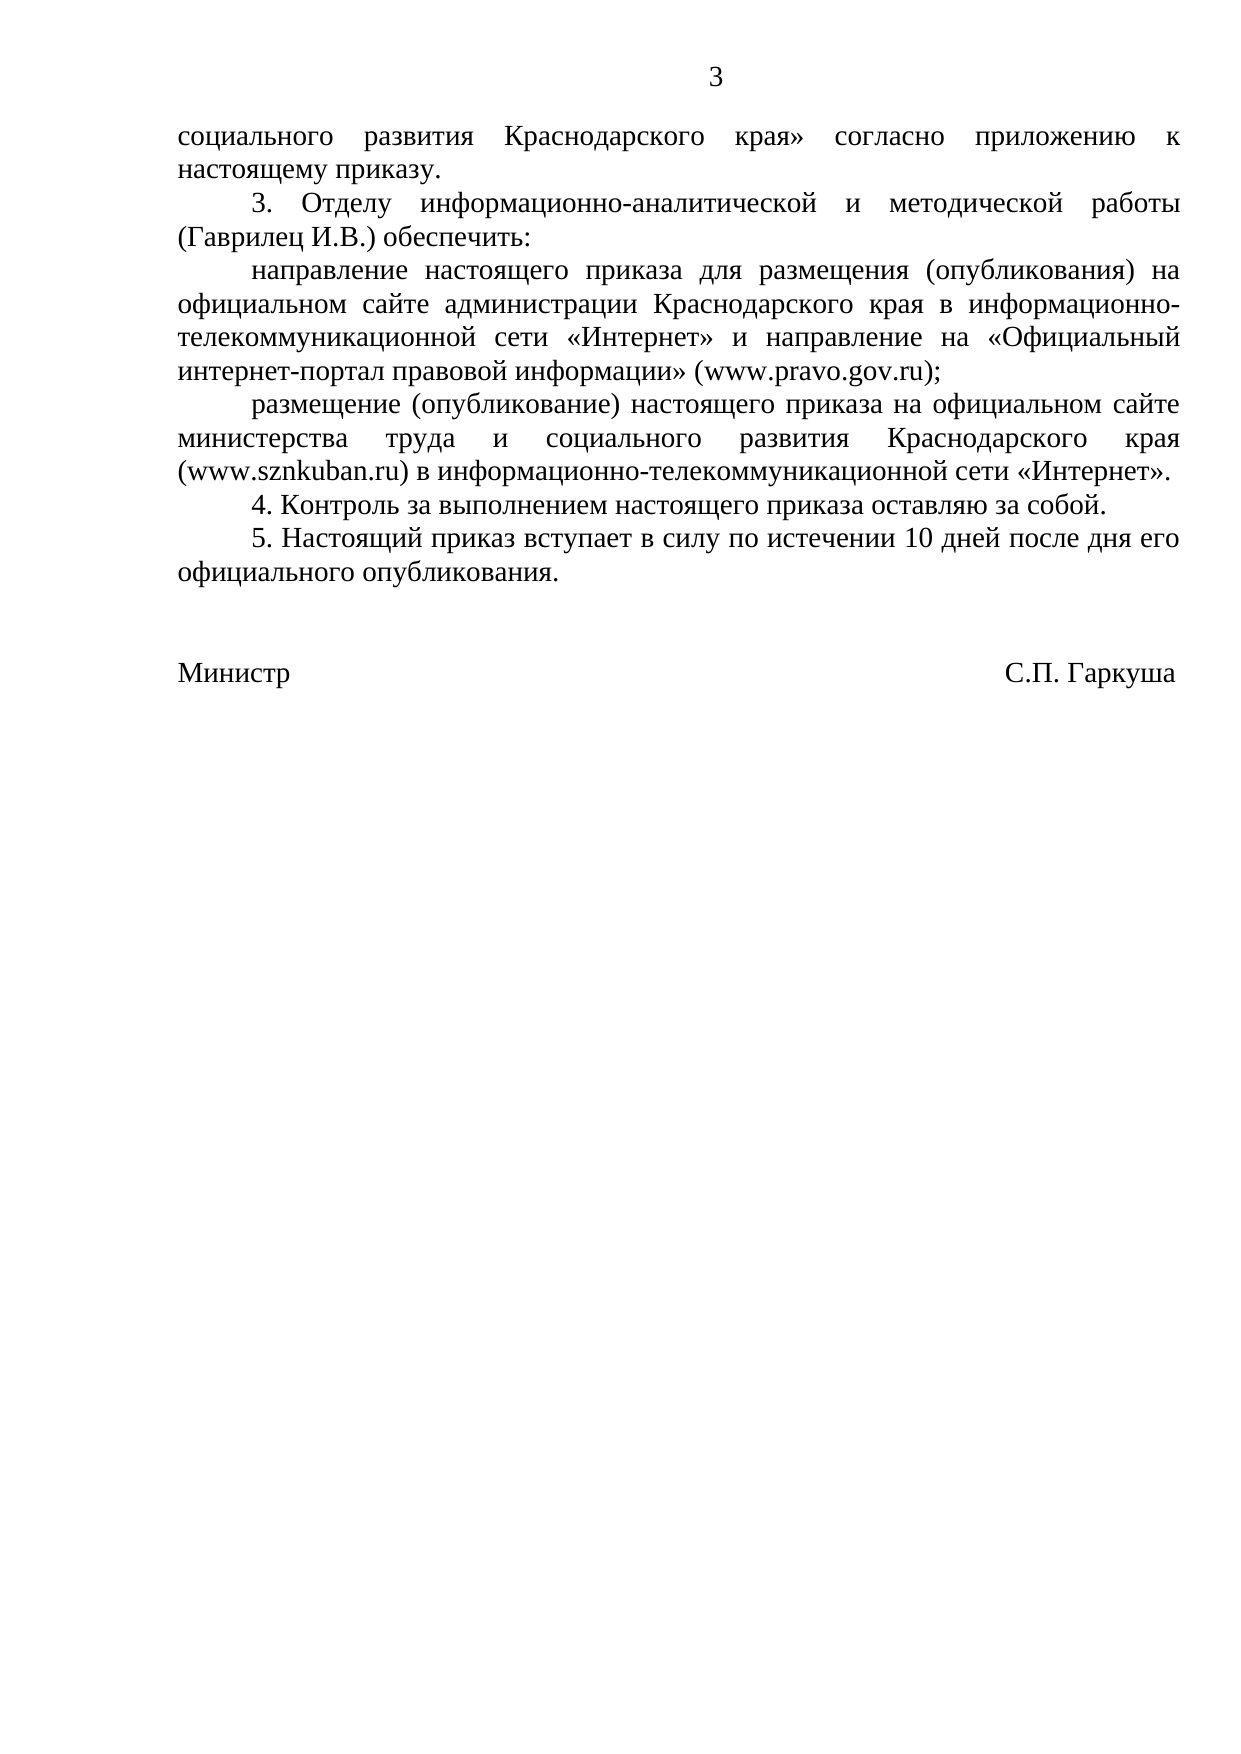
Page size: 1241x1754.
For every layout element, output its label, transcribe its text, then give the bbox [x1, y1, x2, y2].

text 4. Контроль за выполнением настоящего приказа оставляю за собой. [177, 487, 1181, 521]
text 3. Отделу информационно-аналитической и методической работы (Гаврилец И.В.) обеспечить: [177, 185, 1181, 252]
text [177, 118, 1181, 185]
text направление настоящего приказа для размещения (опубликования) на официальном сайте администрации Краснодарского края в информационно-телекоммуникационной сети «Интернет» и направление на «Официальный интернет-портал правовой информации» (www.pravo.gov.ru); [177, 252, 1181, 386]
text размещение (опубликование) настоящего приказа на официальном сайте министерства труда и социального развития Краснодарского края (www.sznkuban.ru) в информационно-телекоммуникационной сети «Интернет». [177, 386, 1181, 487]
text Министр С.П. Гаркуша [177, 655, 1181, 688]
text 5. Настоящий приказ вступает в силу по истечении 10 дней после дня его официального опубликования. [177, 521, 1181, 588]
